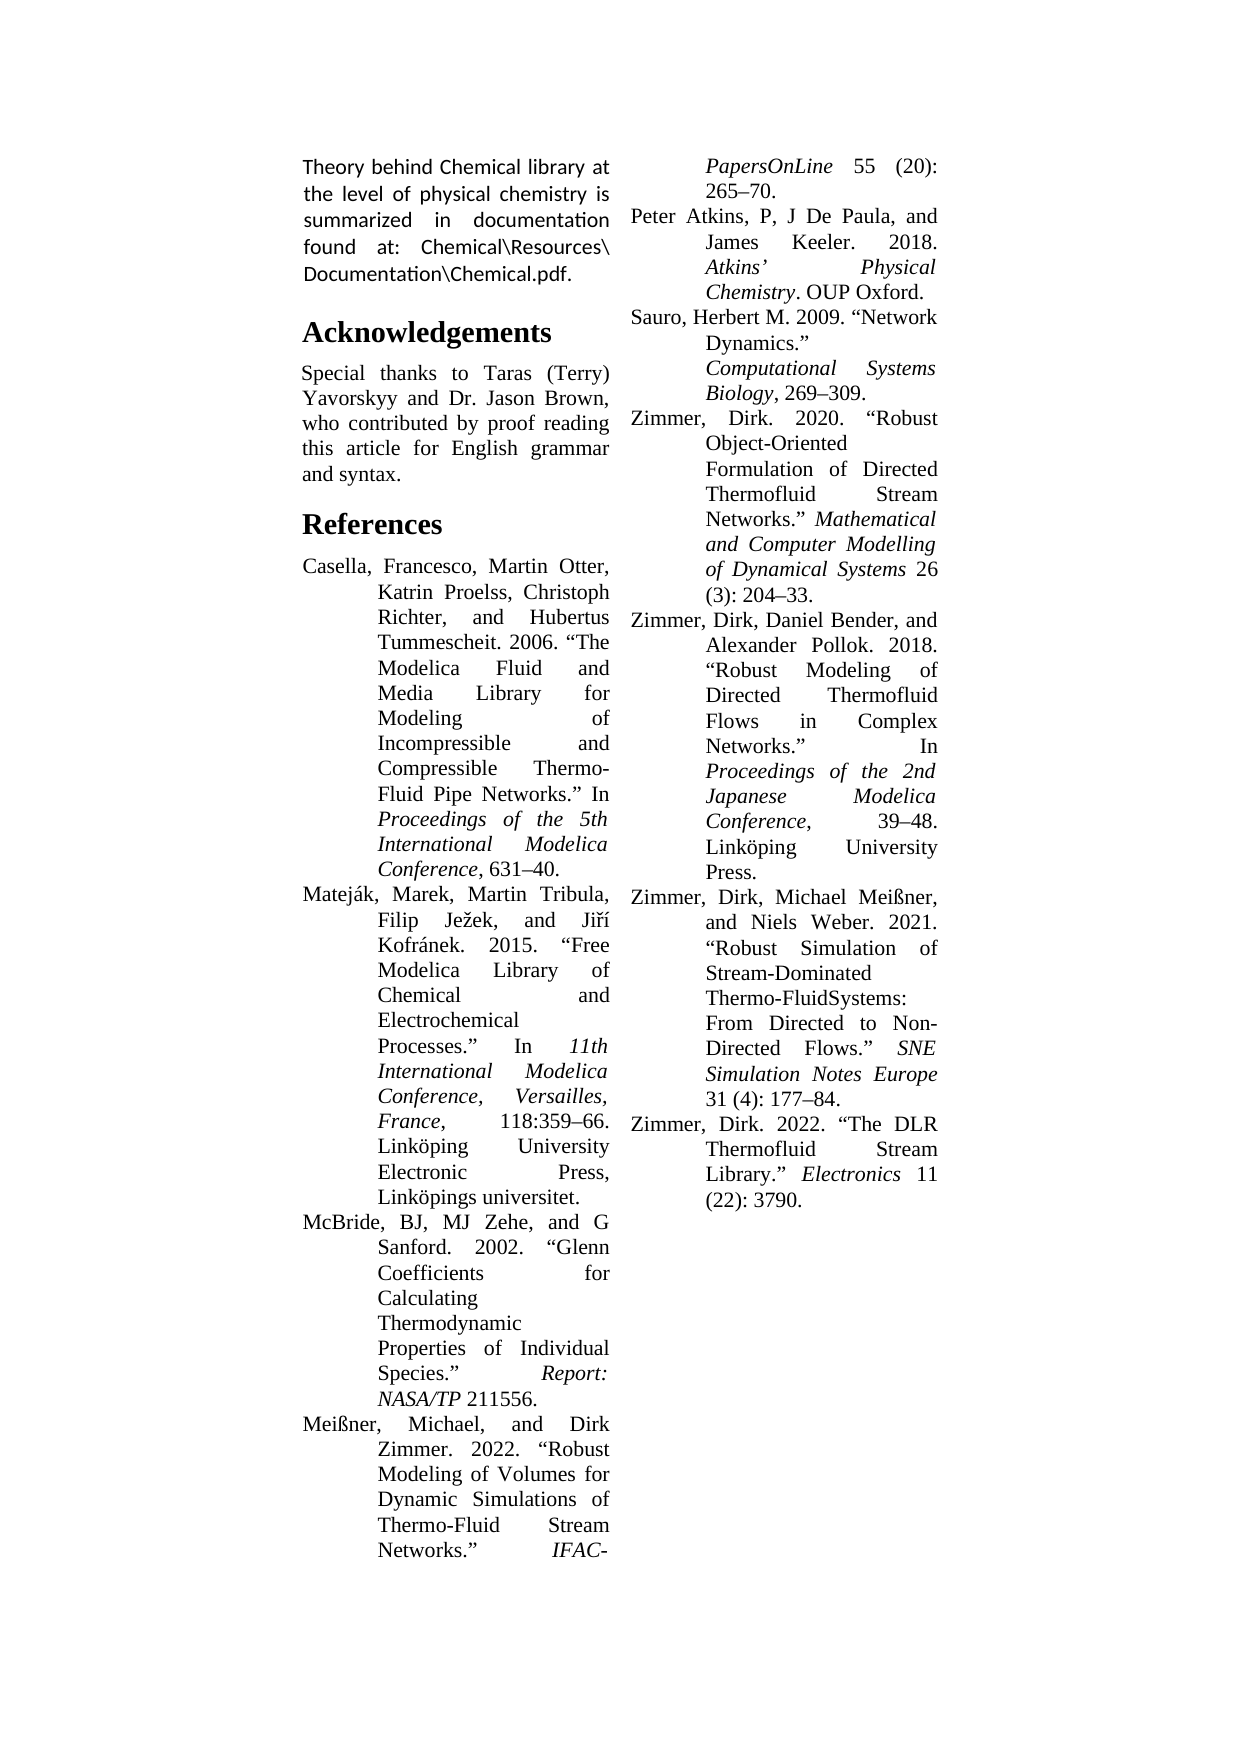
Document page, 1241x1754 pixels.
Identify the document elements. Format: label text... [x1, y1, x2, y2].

text Zimmer, Dirk. 2020. “Robust Object-Oriented Formulation of Directed Thermofluid Stream Networks.” Mathematical and Computer Modelling of Dynamical Systems 26 (3): 204–33. [630, 405, 938, 607]
text Meißner, Michael, and Dirk Zimmer. 2022. “Robust Modeling of Volumes for Dynamic Simulations of Thermo-Fluid Stream Networks.” IFAC-PapersOnLine 55 (20): 265–70. [630, 153, 938, 203]
text Casella, Francesco, Martin Otter, Katrin Proelss, Christoph Richter, and Hubertus Tummescheit. 2006. “The Modelica Fluid and Media Library for Modeling of Incompressible and Compressible Thermo-Fluid Pipe Networks.” In Proceedings of the 5th International Modelica Conference, 631–40. [302, 552, 610, 881]
text Meißner, Michael, and Dirk Zimmer. 2022. “Robust Modeling of Volumes for Dynamic Simulations of Thermo-Fluid Stream Networks.” IFAC-PapersOnLine 55 (20): 265–70. [302, 1411, 610, 1562]
text Special thanks to Taras (Terry) Yavorskyy and Dr. Jason Brown, who contributed by proof reading this article for English grammar and syntax. [301, 360, 610, 486]
text Zimmer, Dirk, Michael Meißner, and Niels Weber. 2021. “Robust Simulation of Stream-Dominated Thermo-FluidSystems: From Directed to Non-Directed Flows.” SNE Simulation Notes Europe 31 (4): 177–84. [630, 884, 938, 1111]
text Sauro, Herbert M. 2009. “Network Dynamics.” Computational Systems Biology, 269–309. [630, 304, 938, 405]
text Zimmer, Dirk, Daniel Bender, and Alexander Pollok. 2018. “Robust Modeling of Directed Thermofluid Flows in Complex Networks.” In Proceedings of the 2nd Japanese Modelica Conference, 39–48. Linköping University Press. [630, 607, 938, 884]
text Peter Atkins, P, J De Paula, and James Keeler. 2018. Atkins’ Physical Chemistry. OUP Oxford. [630, 203, 938, 304]
text McBride, BJ, MJ Zehe, and G Sanford. 2002. “Glenn Coefficients for Calculating Thermodynamic Properties of Individual Species.” Report: NASA/TP 211556. [302, 1209, 610, 1411]
text Zimmer, Dirk. 2022. “The DLR Thermofluid Stream Library.” Electronics 11 (22): 3790. [630, 1111, 938, 1213]
text Mateják, Marek, Martin Tribula, Filip Ježek, and Jiří Kofránek. 2015. “Free Modelica Library of Chemical and Electrochemical Processes.” In 11th International Modelica Conference, Versailles, France, 118:359–66. Linköping University Electronic Press, Linköpings universitet. [302, 881, 610, 1209]
subtitle References [302, 506, 610, 541]
subtitle Acknowledgements [302, 314, 610, 349]
text Theory behind Chemical library at the level of physical chemistry is summarized in documentation found at: Chemical\Resources\Documentation\Chemical.pdf. [302, 153, 610, 286]
